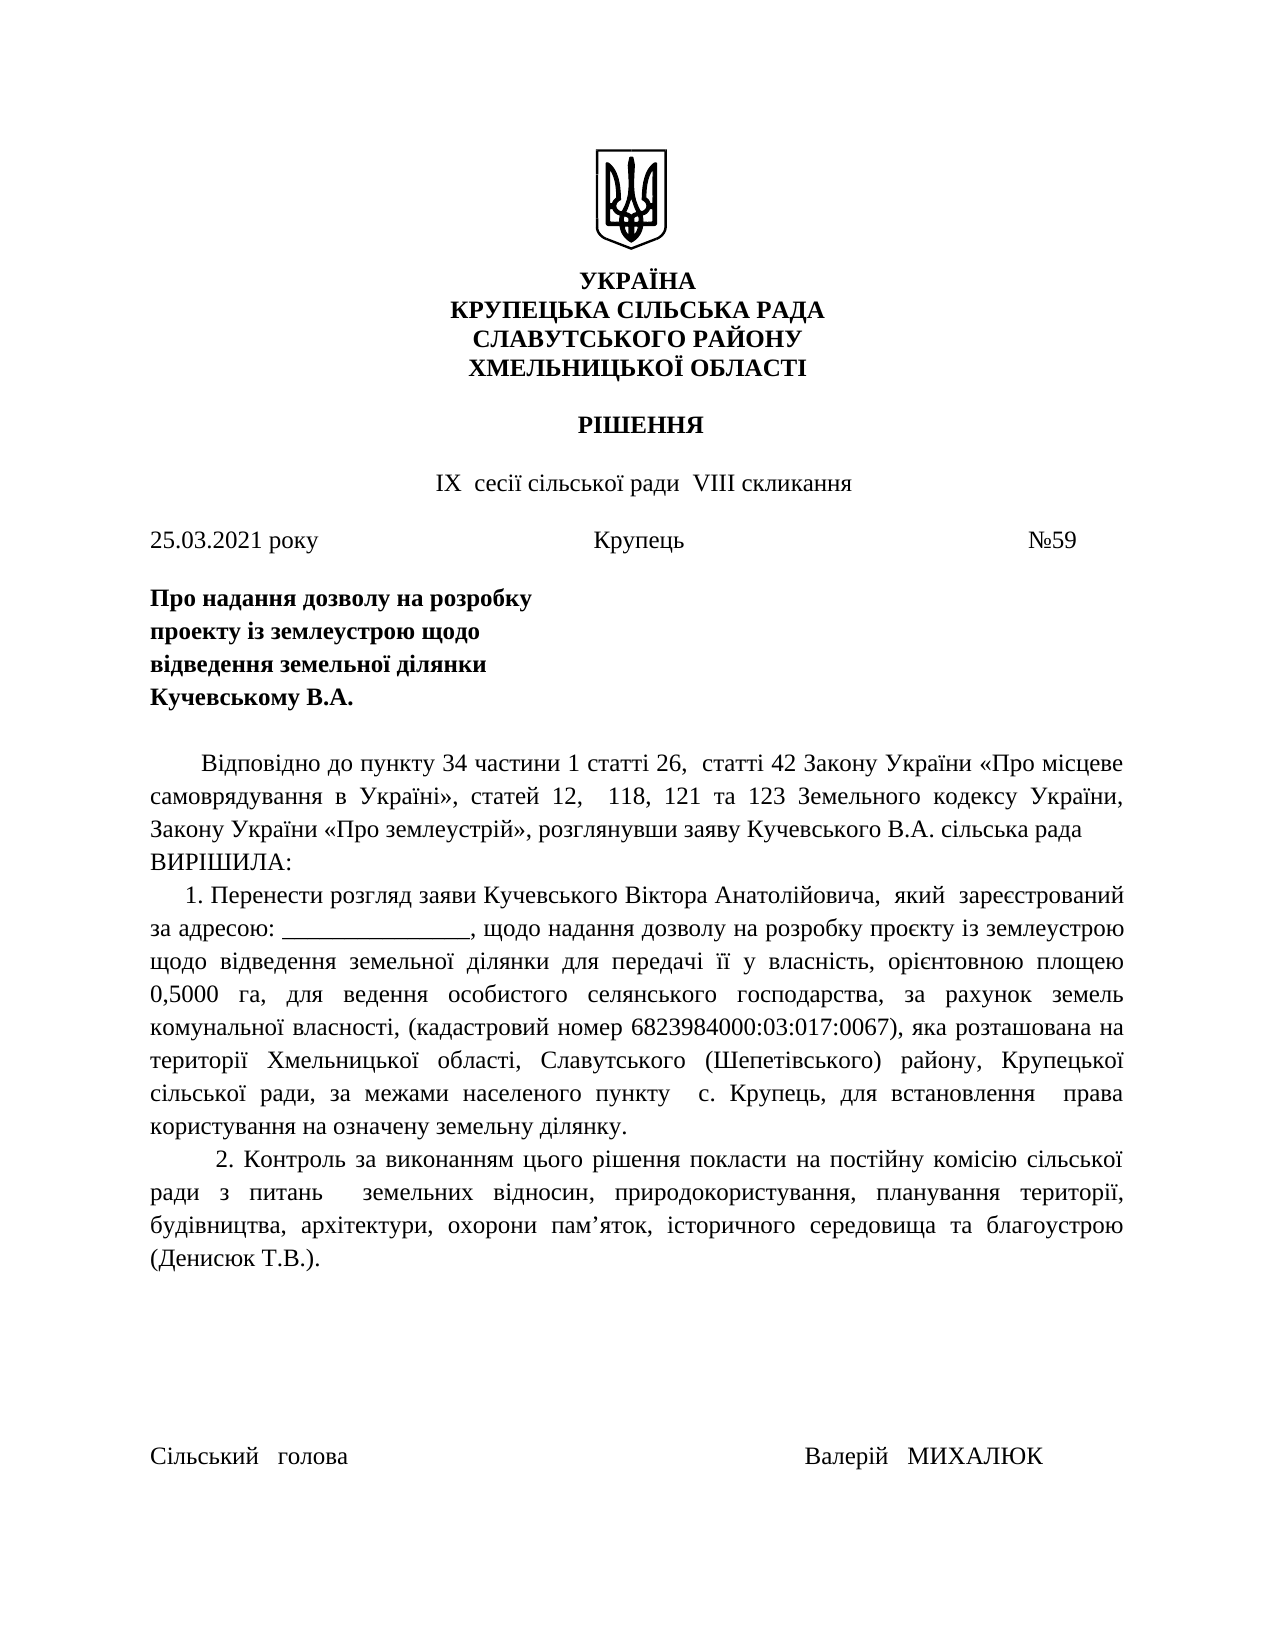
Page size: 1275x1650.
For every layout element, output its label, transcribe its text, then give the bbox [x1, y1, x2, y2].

text 25.03.2021 року Крупець №59 [150, 525, 1125, 554]
text УКРАЇНА [150, 266, 1125, 295]
text Відповідно до пункту 34 частини 1 статті 26, статті 42 Закону України «Про місцеве самоврядування в Україні», статей 12, 118, 121 та 123 Земельного кодексу України, Закону України «Про землеустрій», розглянувши заяву Кучевського В.А. сільська рада [150, 748, 1125, 843]
text 1. Перенести розгляд заяви Кучевського Віктора Анатолійовича, який зареєстрований за адресою: _______________, щодо надання дозволу на розробку проєкту із землеустрою щодо відведення земельної ділянки для передачі її у власність, орієнтовною площею 0,5000 га, для ведення особистого селянського господарства, за рахунок земель комунальної власності, (кадастровий номер 6823984000:03:017:0067), яка розташована на території Хмельницької області, Славутського (Шепетівського) району, Крупецької сільської ради, за межами населеного пункту с. Крупець, для встановлення права користування на означену земельну ділянку. [150, 880, 1125, 1140]
text відведення земельної ділянки [150, 649, 1125, 677]
text СЛАВУТСЬКОГО РАЙОНУ [150, 324, 1125, 353]
text проекту із землеустрою щодо [150, 616, 1125, 644]
text Сільський голова Валерій МИХАЛЮК [150, 1441, 1125, 1470]
text ІХ сесії сільської ради VІІІ скликання [150, 468, 1125, 496]
text Про надання дозволу на розробку [150, 583, 1125, 611]
text ВИРІШИЛА: [150, 847, 1125, 876]
text ХМЕЛЬНИЦЬКОЇ ОБЛАСТІ [150, 353, 1125, 381]
text 2. Контроль за виконанням цього рішення покласти на постійну комісію сільської ради з питань земельних відносин, природокористування, планування території, будівництва, архітектури, охорони пам’яток, історичного середовища та благоустрою (Денисюк Т.В.). [150, 1144, 1125, 1272]
text Кучевському В.А. [150, 682, 1125, 711]
text РІШЕННЯ [150, 410, 1125, 439]
text КРУПЕЦЬКА СІЛЬСЬКА РАДА [150, 295, 1125, 324]
